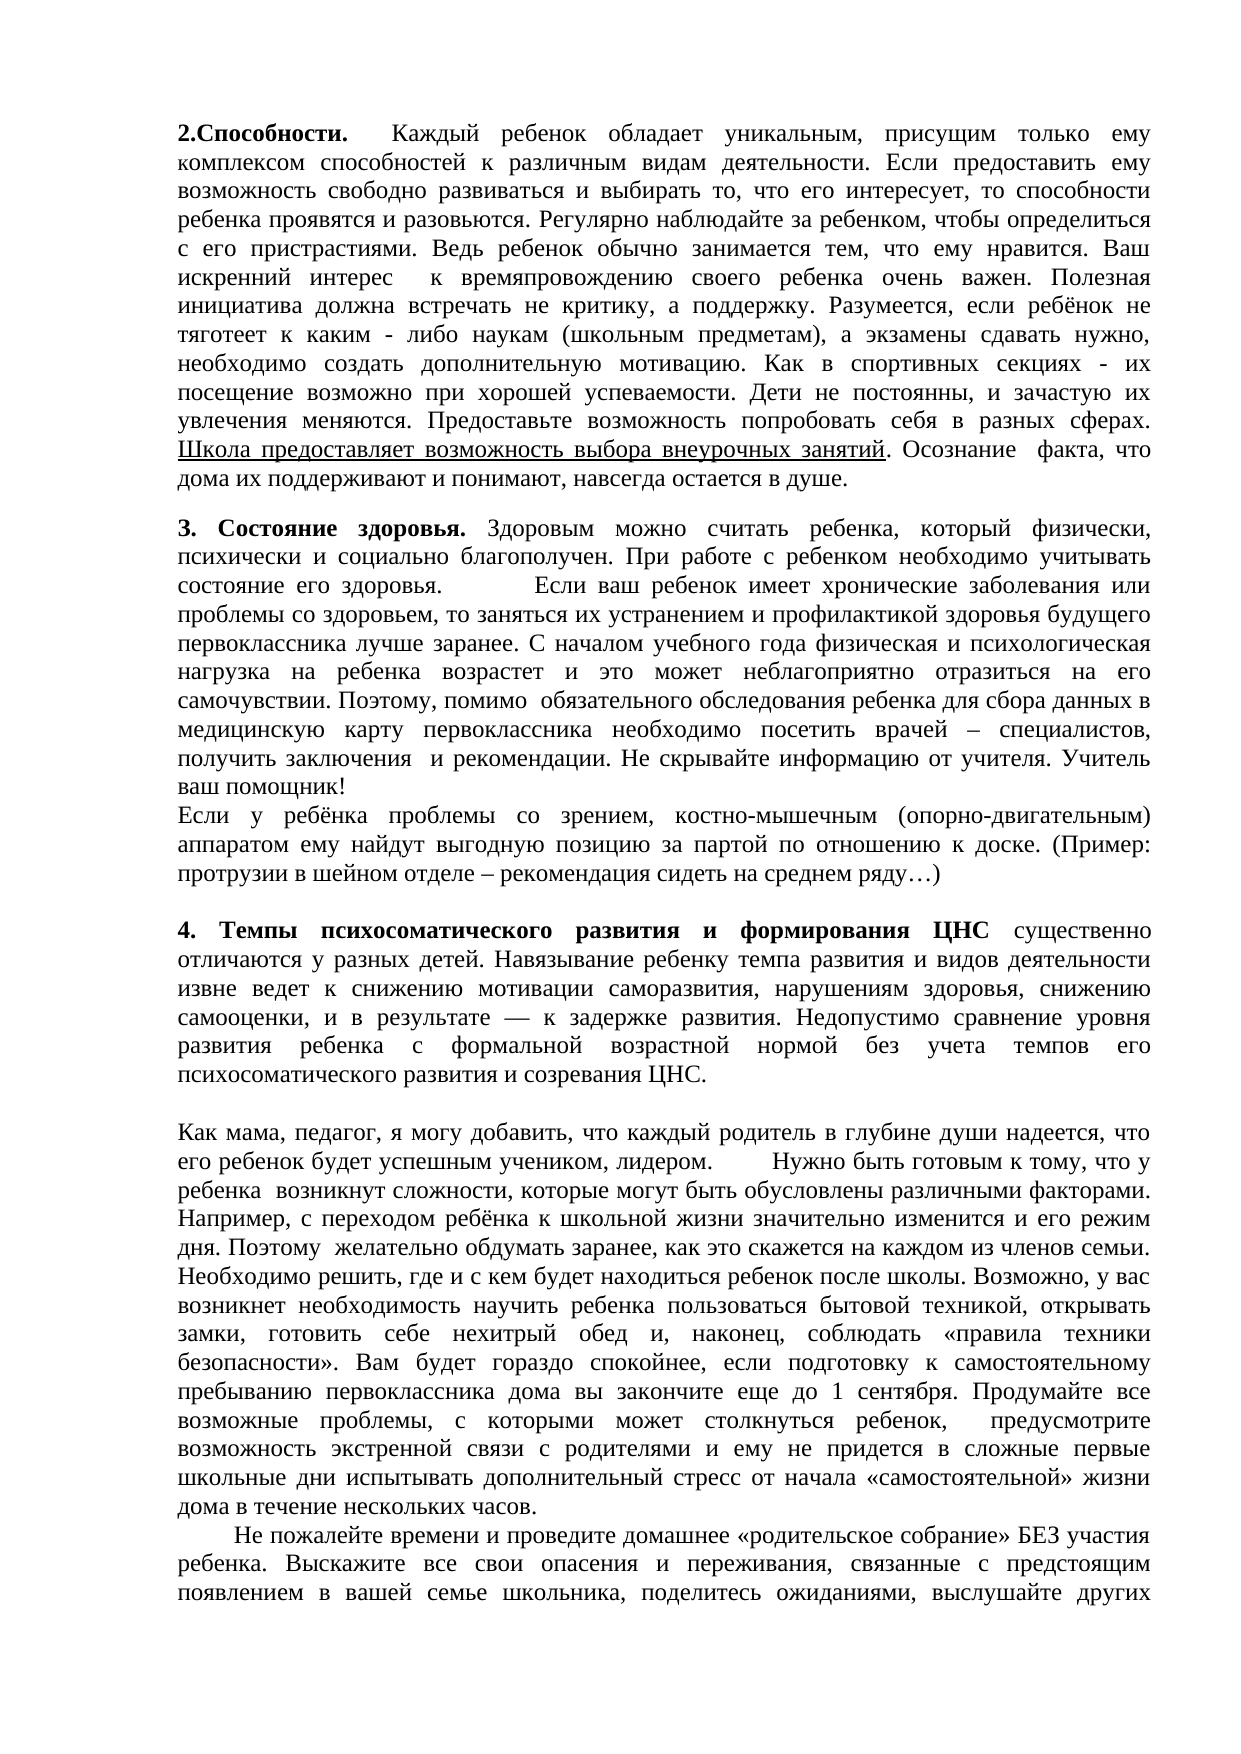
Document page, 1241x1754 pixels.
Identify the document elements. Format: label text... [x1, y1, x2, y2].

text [177, 1520, 1152, 1606]
text Если у ребёнка проблемы со зрением, костно-мышечным (опорно-двигательным) аппаратом ему найдут выгодную позицию за партой по отношению к доске. (Пример: протрузии в шейном отделе – рекомендация сидеть на среднем ряду…) [177, 800, 1152, 886]
text Как мама, педагог, я могу добавить, что каждый родитель в глубине души надеется, что его ребенок будет успешным учеником, лидером. Нужно быть готовым к тому, что у ребенка возникнут сложности, которые могут быть обусловлены различными факторами. Например, с переходом ребёнка к школьной жизни значительно изменится и его режим дня. Поэтому желательно обдумать заранее, как это скажется на каждом из членов семьи. Необходимо решить, где и с кем будет находиться ребенок после школы. Возможно, у вас возникнет необходимость научить ребенка пользоваться бытовой техникой, открывать замки, готовить себе нехитрый обед и, наконец, соблюдать «правила техники безопасности». Вам будет гораздо спокойнее, если подготовку к самостоятельному пребыванию первоклассника дома вы закончите еще до 1 сентября. Продумайте все возможные проблемы, с которыми может столкнуться ребенок, предусмотрите возможность экстренной связи с родителями и ему не придется в сложные первые школьные дни испытывать дополнительный стресс от начала «самостоятельной» жизни дома в течение нескольких часов. [177, 1117, 1152, 1520]
text З. Состояние здоровья. Здоровым можно считать ребенка, который физически, психически и социально благополучен. При работе с ребенком необходимо учитывать состояние его здоровья. Если ваш ребенок имеет хронические заболевания или проблемы со здоровьем, то заняться их устранением и профилактикой здоровья будущего первоклассника лучше заранее. С началом учебного года физическая и психологическая нагрузка на ребенка возрастет и это может неблагоприятно отразиться на его самочувствии. Поэтому, помимо обязательного обследования ребенка для сбора данных в медицинскую карту первоклассника необходимо посетить врачей – специалистов, получить заключения и рекомендации. Не скрывайте информацию от учителя. Учитель ваш помощник! [177, 513, 1152, 800]
text 4. Темпы психосоматического развития и формирования ЦНС существенно отличаются у разных детей. Навязывание ребенку темпа развития и видов деятельности извне ведет к снижению мотивации саморазвития, нарушениям здоровья, снижению самооценки, и в результате — к задержке развития. Недопустимо сравнение уровня развития ребенка с формальной возрастной нормой без учета темпов его психосоматического развития и созревания ЦНС. [177, 916, 1152, 1088]
text 2.Способности. Каждый ребенок обладает уникальным, присущим только ему комплексом способностей к различным видам деятельности. Если предоставить ему возможность свободно развиваться и выбирать то, что его интересует, то способности ребенка проявятся и разовьются. Регулярно наблюдайте за ребенком, чтобы определиться с его пристрастиями. Ведь ребенок обычно занимается тем, что ему нравится. Ваш искренний интерес к времяпровождению своего ребенка очень важен. Полезная инициатива должна встречать не критику, а поддержку. Разумеется, если ребёнок не тяготеет к каким - либо наукам (школьным предметам), а экзамены сдавать нужно, необходимо создать дополнительную мотивацию. Как в спортивных секциях - их посещение возможно при хорошей успеваемости. Дети не постоянны, и зачастую их увлечения меняются. Предоставьте возможность попробовать себя в разных сферах. Школа предоставляет возможность выбора внеурочных занятий. Осознание факта, что дома их поддерживают и понимают, навсегда остается в душе. [177, 118, 1152, 492]
